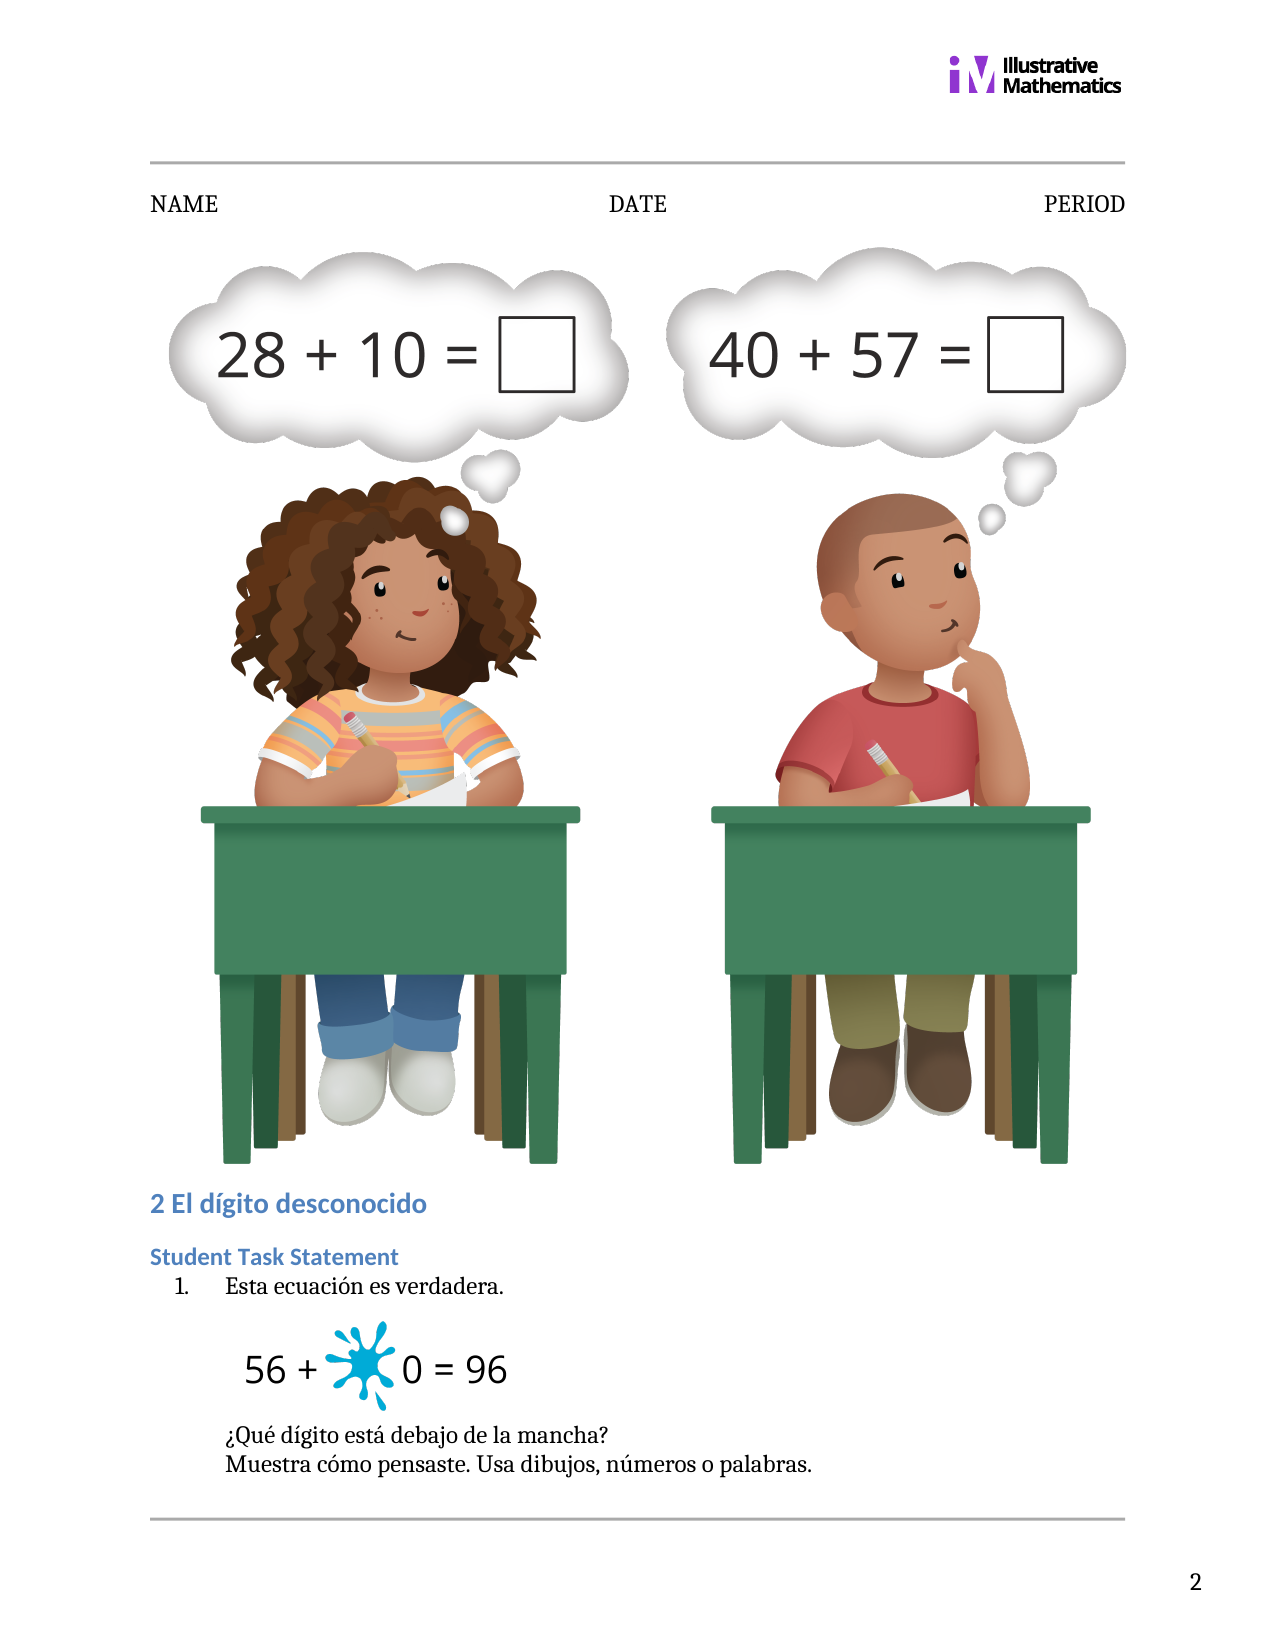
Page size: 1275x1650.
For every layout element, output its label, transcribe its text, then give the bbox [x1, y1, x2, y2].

subtitle 2 El dígito desconocido [150, 1185, 1125, 1221]
list Esta ecuación es verdadera. [175, 1272, 1125, 1301]
picture [949, 55, 1121, 93]
subtitle Student Task Statement [150, 1241, 1125, 1272]
list ¿Qué dígito está debajo de la mancha? Muestra cómo pensaste. Usa dibujos, números o palabras. [175, 1421, 1125, 1478]
picture [168, 247, 1127, 1164]
picture [243, 1321, 508, 1411]
